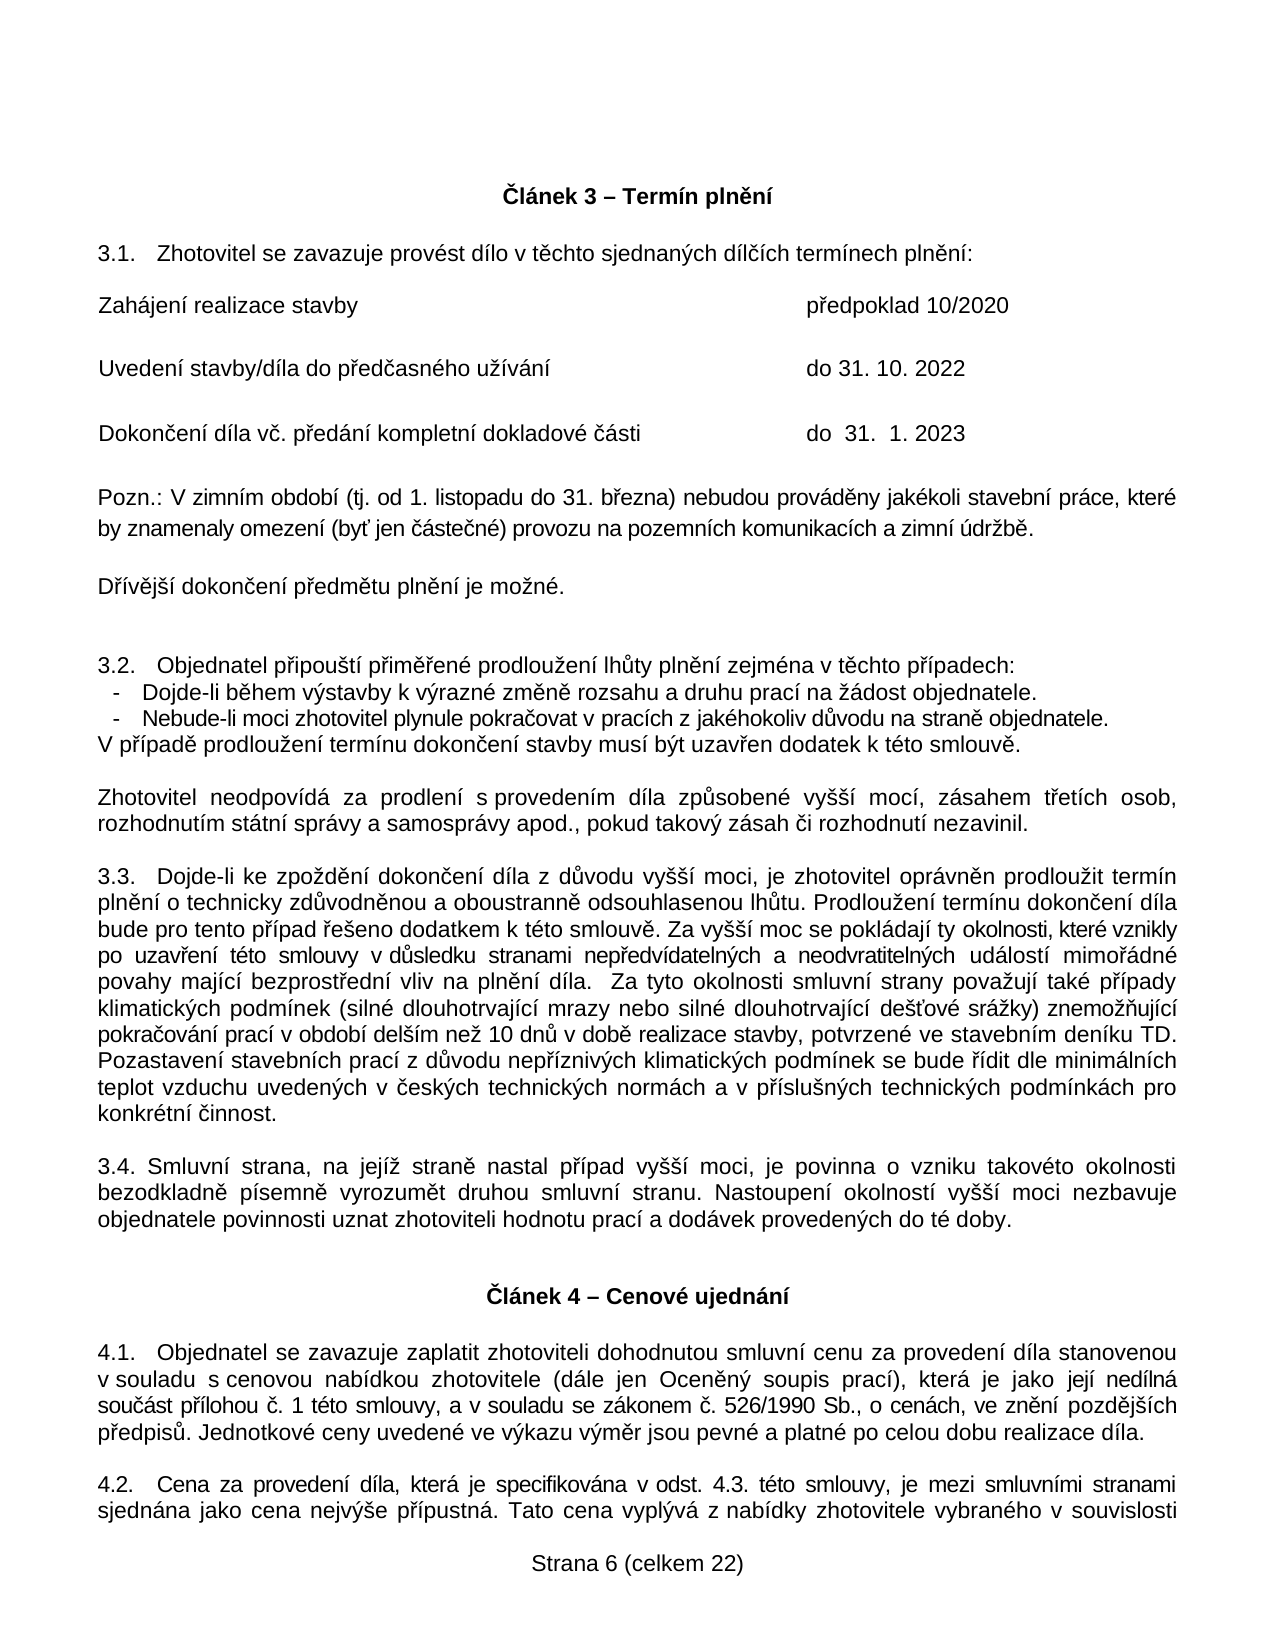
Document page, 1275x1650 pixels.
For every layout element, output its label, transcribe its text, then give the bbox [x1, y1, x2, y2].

title Zahájení realizace stavby předpoklad 10/2020 [98, 292, 1177, 318]
title Uvedení stavby/díla do předčasného užívání do 31. 10. 2022 [98, 355, 1177, 382]
text - Dojde-li během výstavby k výrazné změně rozsahu a druhu prací na žádost objednatele. [112, 678, 1177, 705]
list Objednatel se zavazuje zaplatit zhotoviteli dohodnutou smluvní cenu za provedení díla stanovenou v souladu s cenovou nabídkou zhotovitele (dále jen Oceněný soupis prací), která je jako její nedílná součást přílohou č. 1 této smlouvy, a v souladu se zákonem č. 526/1990 Sb., o cenách, ve znění pozdějších předpisů. Jednotkové ceny uvedené ve výkazu výměr jsou pevné a platné po celou dobu realizace díla. [97, 1339, 1177, 1445]
text Článek 3 – Termín plnění [97, 183, 1177, 210]
text 3.4. Smluvní strana, na jejíž straně nastal případ vyšší moci, je povinna o vzniku takovéto okolnosti bezodkladně písemně vyrozumět druhou smluvní stranu. Nastoupení okolností vyšší moci nezbavuje objednatele povinnosti uznat zhotoviteli hodnotu prací a dodávek provedených do té doby. [97, 1153, 1177, 1232]
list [97, 1471, 1177, 1524]
text V případě prodloužení termínu dokončení stavby musí být uzavřen dodatek k této smlouvě. [97, 731, 1177, 757]
text - Nebude-li moci zhotovitel plynule pokračovat v pracích z jakéhokoliv důvodu na straně objednatele. [112, 705, 1177, 731]
text Pozn.: V zimním období (tj. od 1. listopadu do 31. března) nebudou prováděny jakékoli stavební práce, které by znamenaly omezení (byť jen částečné) provozu na pozemních komunikacích a zimní údržbě. [97, 483, 1177, 541]
text 3.3. Dojde-li ke zpoždění dokončení díla z důvodu vyšší moci, je zhotovitel oprávněn prodloužit termín plnění o technicky zdůvodněnou a oboustranně odsouhlasenou lhůtu. Prodloužení termínu dokončení díla bude pro tento případ řešeno dodatkem k této smlouvě. Za vyšší moc se pokládají ty okolnosti, které vznikly po uzavření této smlouvy v důsledku stranami nepředvídatelných a neodvratitelných událostí mimořádné povahy mající bezprostřední vliv na plnění díla. Za tyto okolnosti smluvní strany považují také případy klimatických podmínek (silné dlouhotrvající mrazy nebo silné dlouhotrvající dešťové srážky) znemožňující pokračování prací v období delším než 10 dnů v době realizace stavby, potvrzené ve stavebním deníku TD. Pozastavení stavebních prací z důvodu nepříznivých klimatických podmínek se bude řídit dle minimálních teplot vzduchu uvedených v českých technických normách a v příslušných technických podmínkách pro konkrétní činnost. [97, 863, 1177, 1126]
text 3.2. Objednatel připouští přiměřené prodloužení lhůty plnění zejména v těchto případech: [97, 652, 1177, 678]
text Dokončení díla vč. předání kompletní dokladové části do 31. 1. 2023 [98, 420, 1177, 447]
text Dřívější dokončení předmětu plnění je možné. [97, 573, 1177, 599]
text 3.1. Zhotovitel se zavazuje provést dílo v těchto sjednaných dílčích termínech plnění: [97, 239, 1177, 266]
text Zhotovitel neodpovídá za prodlení s provedením díla způsobené vyšší mocí, zásahem třetích osob, rozhodnutím státní správy a samosprávy apod., pokud takový zásah či rozhodnutí nezavinil. [97, 784, 1177, 837]
text Článek 4 – Cenové ujednání [97, 1283, 1177, 1309]
